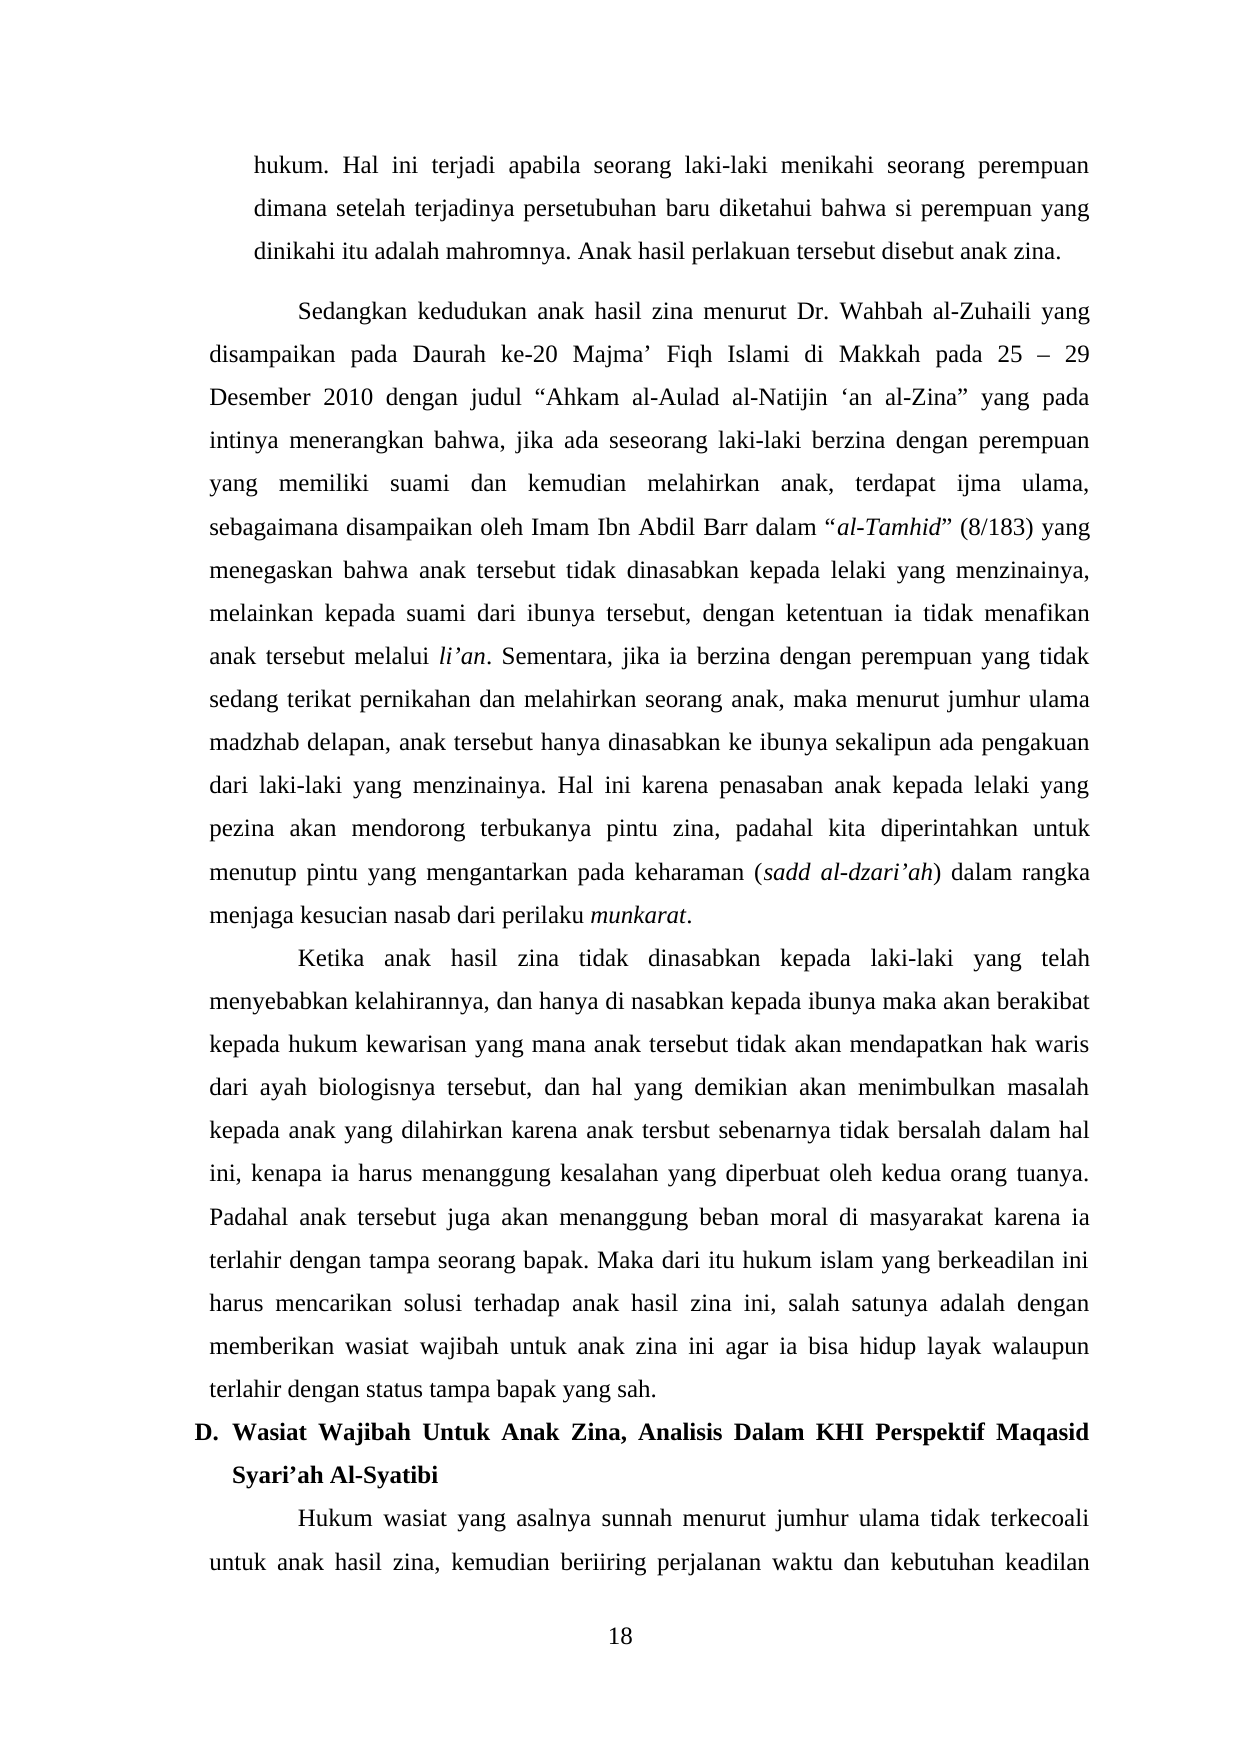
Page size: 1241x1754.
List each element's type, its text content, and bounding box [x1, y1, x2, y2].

text Sedangkan kedudukan anak hasil zina menurut Dr. Wahbah al-Zuhaili yang disampaikan pada Daurah ke-20 Majma’ Fiqh Islami di Makkah pada 25 – 29 Desember 2010 dengan judul “Ahkam al-Aulad al-Natijin ‘an al-Zina” yang pada intinya menerangkan bahwa, jika ada seseorang laki-laki berzina dengan perempuan yang memiliki suami dan kemudian melahirkan anak, terdapat ijma ulama, sebagaimana disampaikan oleh Imam Ibn Abdil Barr dalam “al-Tamhid” (8/183) yang menegaskan bahwa anak tersebut tidak dinasabkan kepada lelaki yang menzinainya, melainkan kepada suami dari ibunya tersebut, dengan ketentuan ia tidak menafikan anak tersebut melalui li’an. Sementara, jika ia berzina dengan perempuan yang tidak sedang terikat pernikahan dan melahirkan seorang anak, maka menurut jumhur ulama madzhab delapan, anak tersebut hanya dinasabkan ke ibunya sekalipun ada pengakuan dari laki-laki yang menzinainya. Hal ini karena penasaban anak kepada lelaki yang pezina akan mendorong terbukanya pintu zina, padahal kita diperintahkan untuk menutup pintu yang mengantarkan pada keharaman (sadd al-dzari’ah) dalam rangka menjaga kesucian nasab dari perilaku munkarat. [209, 296, 1090, 928]
subtitle Wasiat Wajibah Untuk Anak Zina, Analisis Dalam KHI Perspektif Maqasid Syari’ah Al-Syatibi [194, 1417, 1090, 1489]
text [209, 1503, 1090, 1575]
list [216, 150, 1090, 265]
text Ketika anak hasil zina tidak dinasabkan kepada laki-laki yang telah menyebabkan kelahirannya, dan hanya di nasabkan kepada ibunya maka akan berakibat kepada hukum kewarisan yang mana anak tersebut tidak akan mendapatkan hak waris dari ayah biologisnya tersebut, dan hal yang demikian akan menimbulkan masalah kepada anak yang dilahirkan karena anak tersbut sebenarnya tidak bersalah dalam hal ini, kenapa ia harus menanggung kesalahan yang diperbuat oleh kedua orang tuanya. Padahal anak tersebut juga akan menanggung beban moral di masyarakat karena ia terlahir dengan tampa seorang bapak. Maka dari itu hukum islam yang berkeadilan ini harus mencarikan solusi terhadap anak hasil zina ini, salah satunya adalah dengan memberikan wasiat wajibah untuk anak zina ini agar ia bisa hidup layak walaupun terlahir dengan status tampa bapak yang sah. [209, 943, 1090, 1403]
